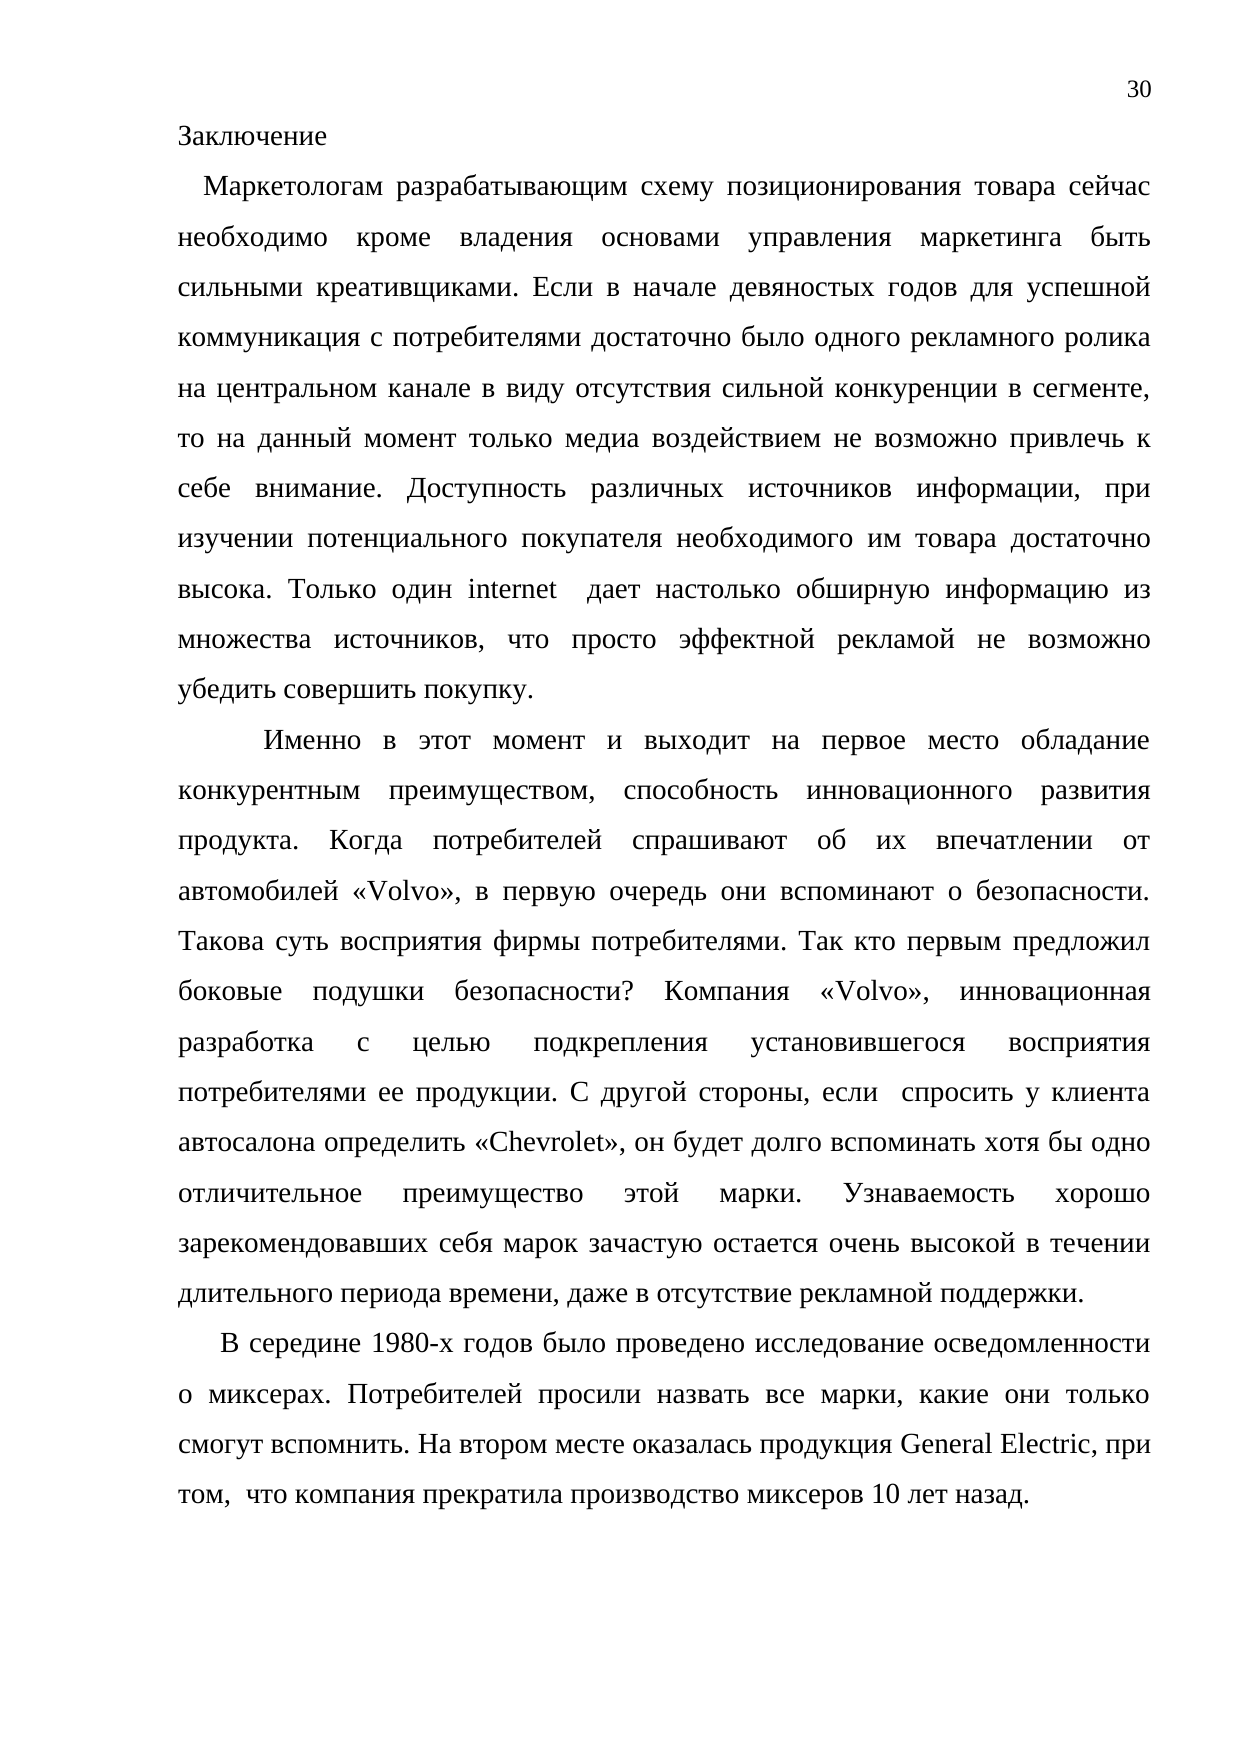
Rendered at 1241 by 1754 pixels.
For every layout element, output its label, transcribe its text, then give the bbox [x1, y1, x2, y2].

text Маркетологам разрабатывающим схему позиционирования товара сейчас необходимо кроме владения основами управления маркетинга быть сильными креативщиками. Если в начале девяностых годов для успешной коммуникация с потребителями достаточно было одного рекламного ролика на центральном канале в виду отсутствия сильной конкуренции в сегменте, то на данный момент только медиа воздействием не возможно привлечь к себе внимание. Доступность различных источников информации, при изучении потенциального покупателя необходимого им товара достаточно высока. Только один internet дает настолько обширную информацию из множества источников, что просто эффектной рекламой не возможно убедить совершить покупку. [177, 168, 1152, 705]
text Именно в этот момент и выходит на первое место обладание конкурентным преимуществом, способность инновационного развития продукта. Когда потребителей спрашивают об их впечатлении от автомобилей «Volvo», в первую очередь они вспоминают о безопасности. Такова суть восприятия фирмы потребителями. Так кто первым предложил боковые подушки безопасности? Компания «Volvo», инновационная разработка с целью подкрепления установившегося восприятия потребителями ее продукции. С другой стороны, если спросить у клиента автосалона определить «Chevrolet», он будет долго вспоминать хотя бы одно отличительное преимущество этой марки. Узнаваемость хорошо зарекомендовавших себя марок зачастую остается очень высокой в течении длительного периода времени, даже в отсутствие рекламной поддержки. [178, 722, 1151, 1309]
text В середине 1980-х годов было проведено исследование осведомленности о миксерах. Потребителей просили назвать все марки, какие они только смогут вспомнить. На втором месте оказалась продукция General Electric, при том, что компания прекратила производство миксеров 10 лет назад. [178, 1326, 1151, 1510]
text Заключение [177, 118, 1152, 152]
